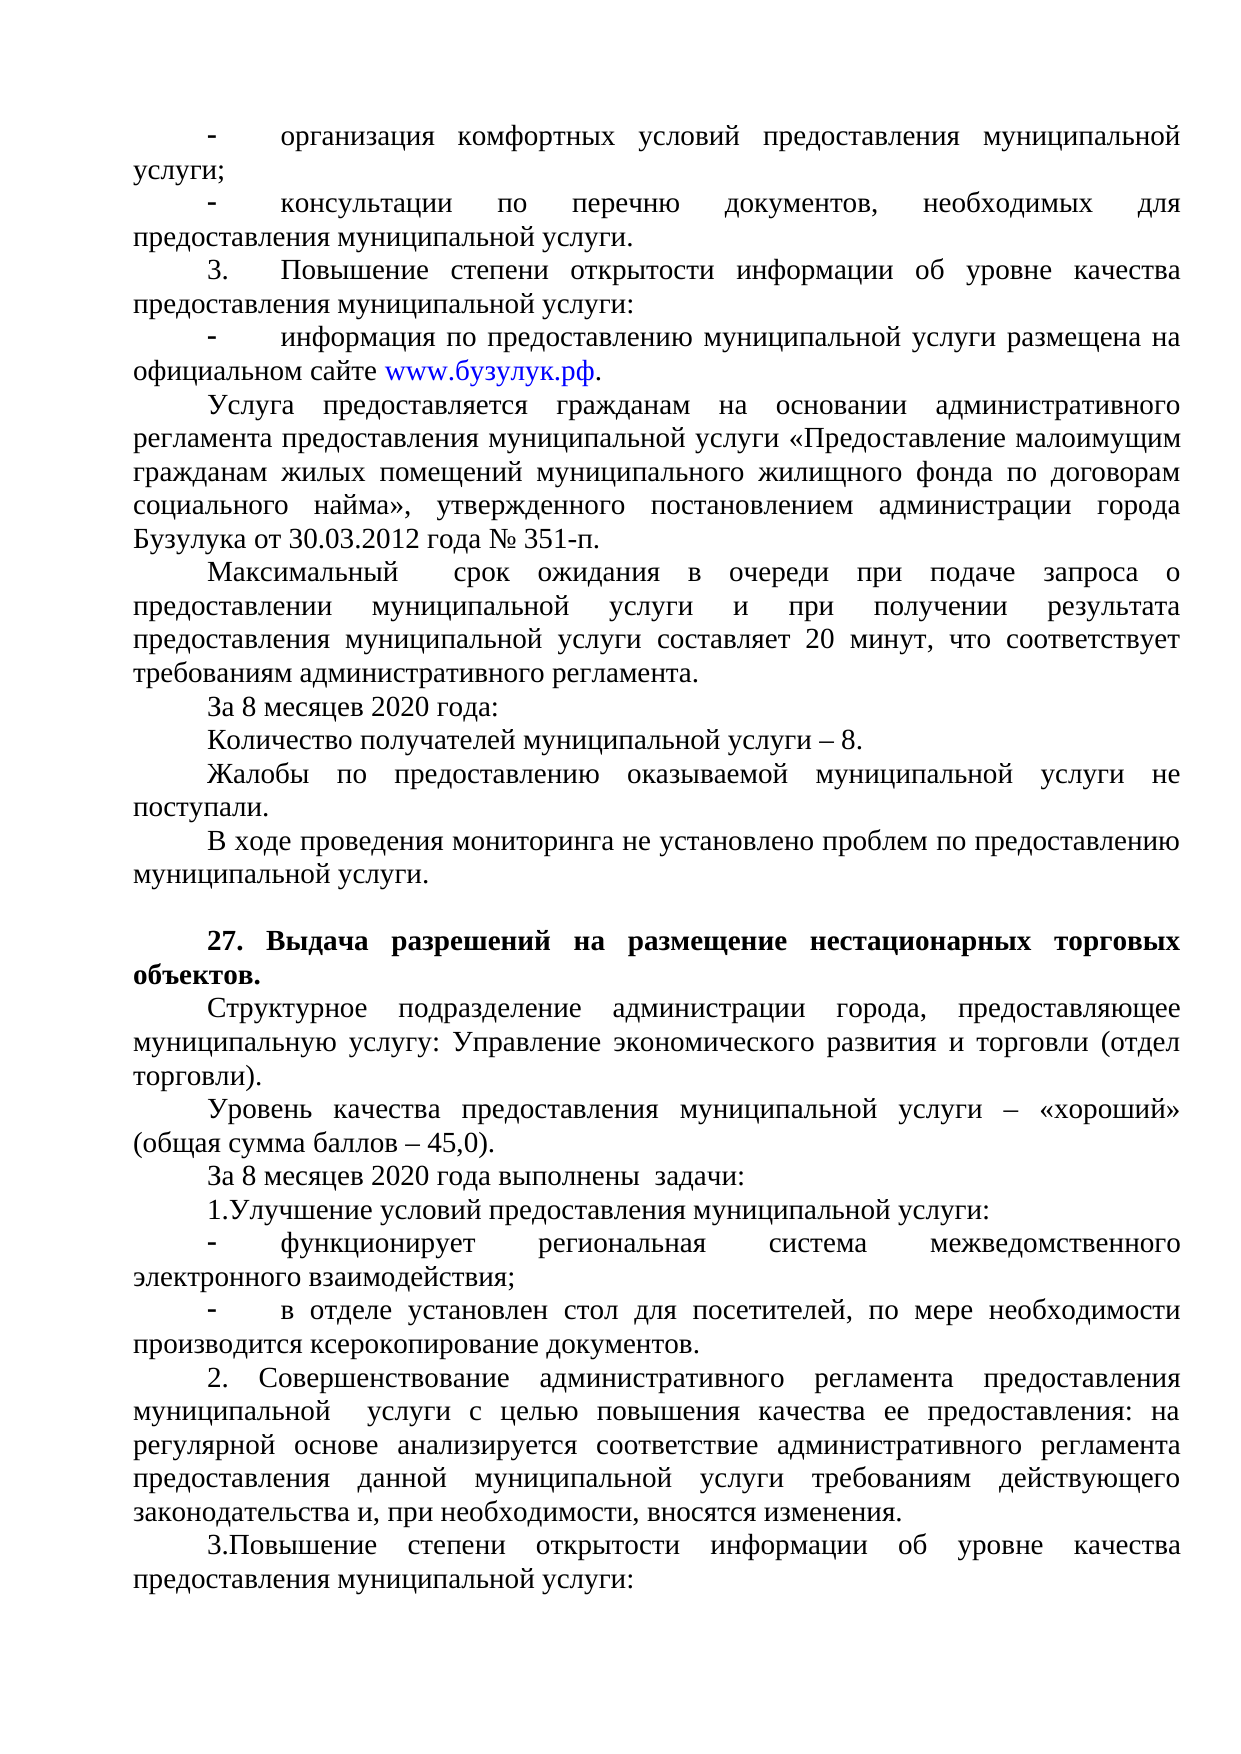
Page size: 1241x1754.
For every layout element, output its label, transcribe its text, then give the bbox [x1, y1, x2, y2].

list консультации по перечню документов, необходимых для предоставления муниципальной услуги. [133, 185, 1181, 252]
list в отделе установлен стол для посетителей, по мере необходимости производится ксерокопирование документов. [133, 1292, 1181, 1360]
text Уровень качества предоставления муниципальной услуги – «хороший» (общая сумма баллов – 45,0). [133, 1091, 1181, 1158]
text Услуга предоставляется гражданам на основании административного регламента предоставления муниципальной услуги «Предоставление малоимущим гражданам жилых помещений муниципального жилищного фонда по договорам социального найма», утвержденного постановлением администрации города Бузулука от 30.03.2012 года № 351-п. [133, 387, 1181, 554]
text Количество получателей муниципальной услуги – 8. [133, 722, 1181, 756]
list информация по предоставлению муниципальной услуги размещена на официальном сайте www.бузулук.рф. [133, 319, 1181, 387]
text 27. Выдача разрешений на размещение нестационарных торговых объектов. [133, 923, 1181, 991]
text 1.Улучшение условий предоставления муниципальной услуги: [133, 1192, 1181, 1225]
text 2. Совершенствование административного регламента предоставления муниципальной услуги с целью повышения качества ее предоставления: на регулярной основе анализируется соответствие административного регламента предоставления данной муниципальной услуги требованиям действующего законодательства и, при необходимости, вносятся изменения. [133, 1360, 1181, 1527]
text За 8 месяцев 2020 года выполнены задачи: [133, 1158, 1181, 1192]
list Повышение степени открытости информации об уровне качества предоставления муниципальной услуги: [133, 252, 1181, 319]
text 3.Повышение степени открытости информации об уровне качества предоставления муниципальной услуги: [133, 1527, 1181, 1594]
list организация комфортных условий предоставления муниципальной услуги; [133, 118, 1181, 185]
text Максимальный срок ожидания в очереди при подаче запроса о предоставлении муниципальной услуги и при получении результата предоставления муниципальной услуги составляет 20 минут, что соответствует требованиям административного регламента. [133, 554, 1181, 689]
text В ходе проведения мониторинга не установлено проблем по предоставлению муниципальной услуги. [133, 823, 1181, 890]
list функционирует региональная система межведомственного электронного взаимодействия; [133, 1225, 1181, 1292]
text Жалобы по предоставлению оказываемой муниципальной услуги не поступали. [133, 756, 1181, 823]
text За 8 месяцев 2020 года: [133, 689, 1181, 722]
text Структурное подразделение администрации города, предоставляющее муниципальную услугу: Управление экономического развития и торговли (отдел торговли). [133, 991, 1181, 1091]
